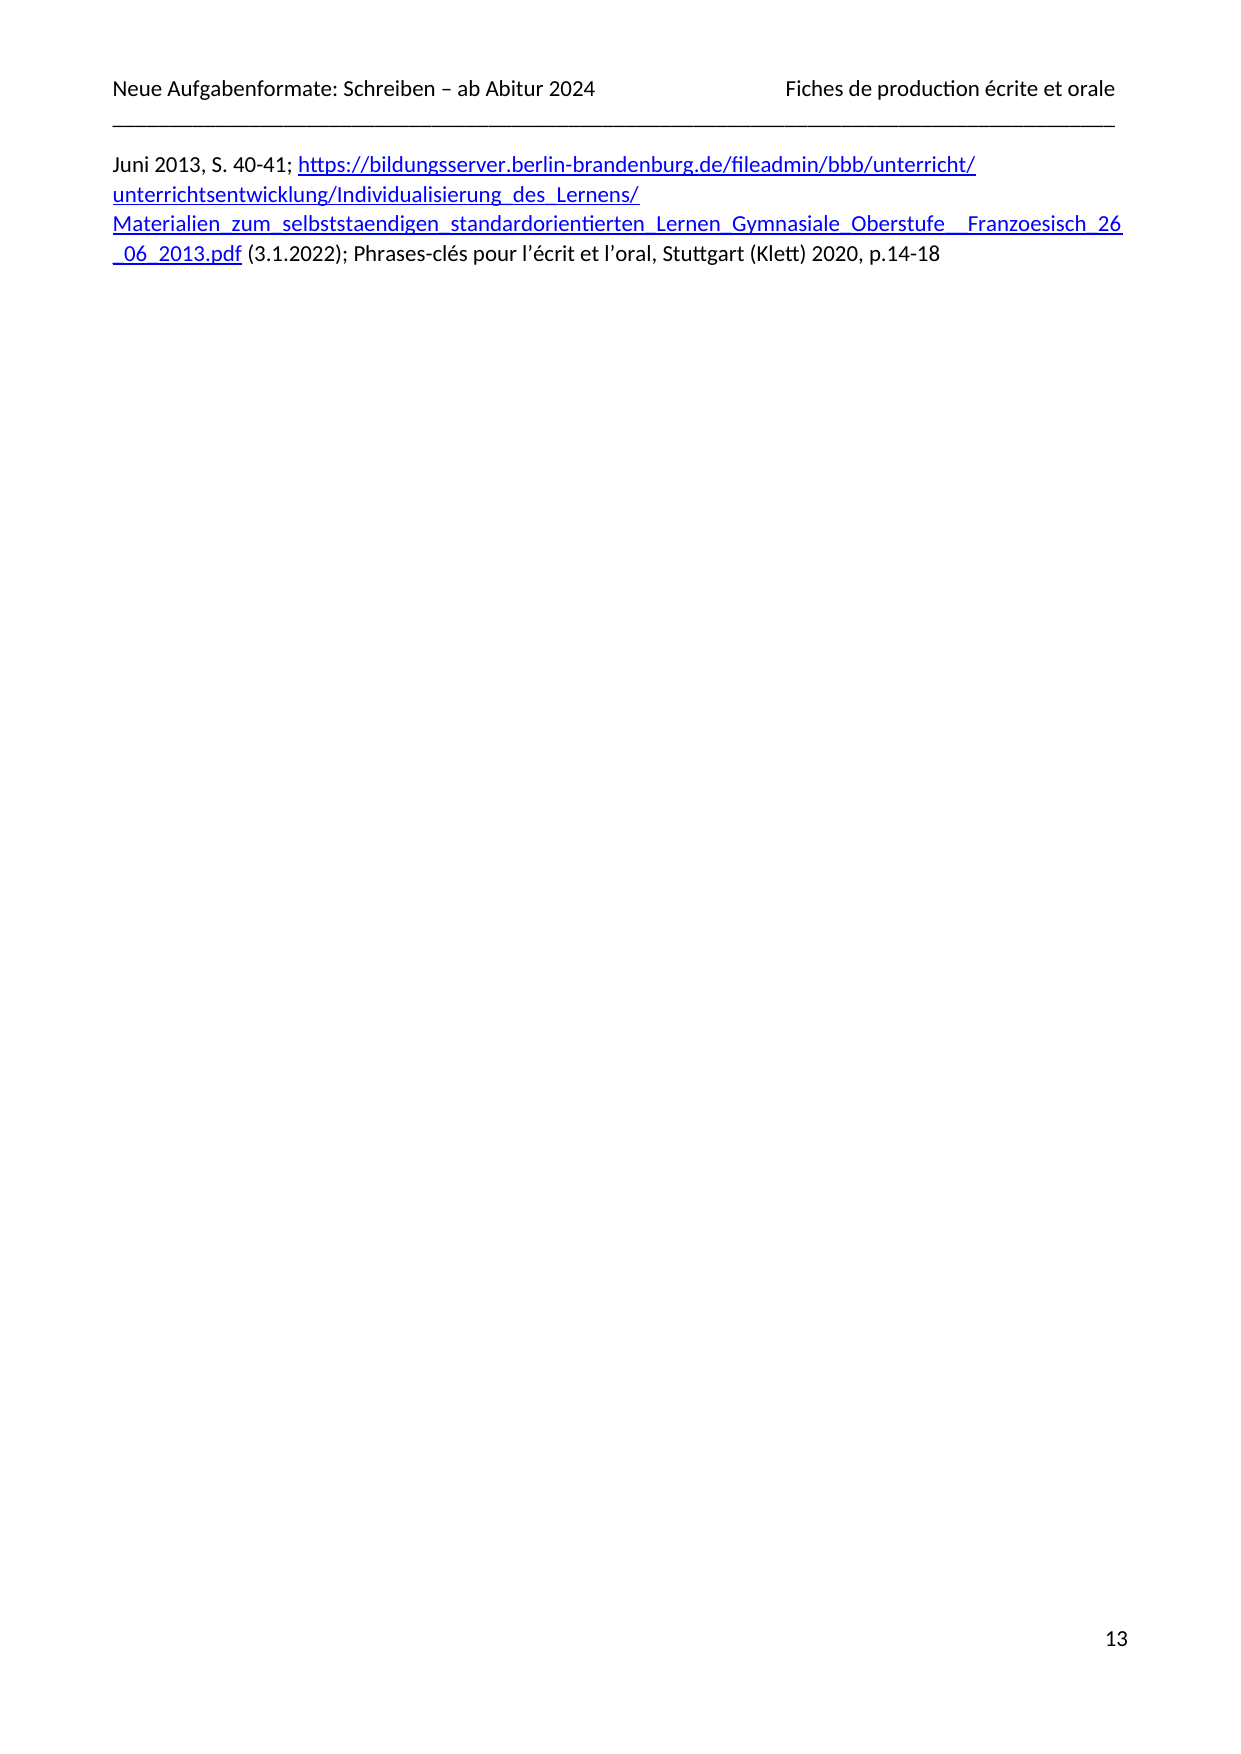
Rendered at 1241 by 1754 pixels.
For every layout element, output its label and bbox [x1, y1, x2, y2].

text [112, 150, 1128, 267]
